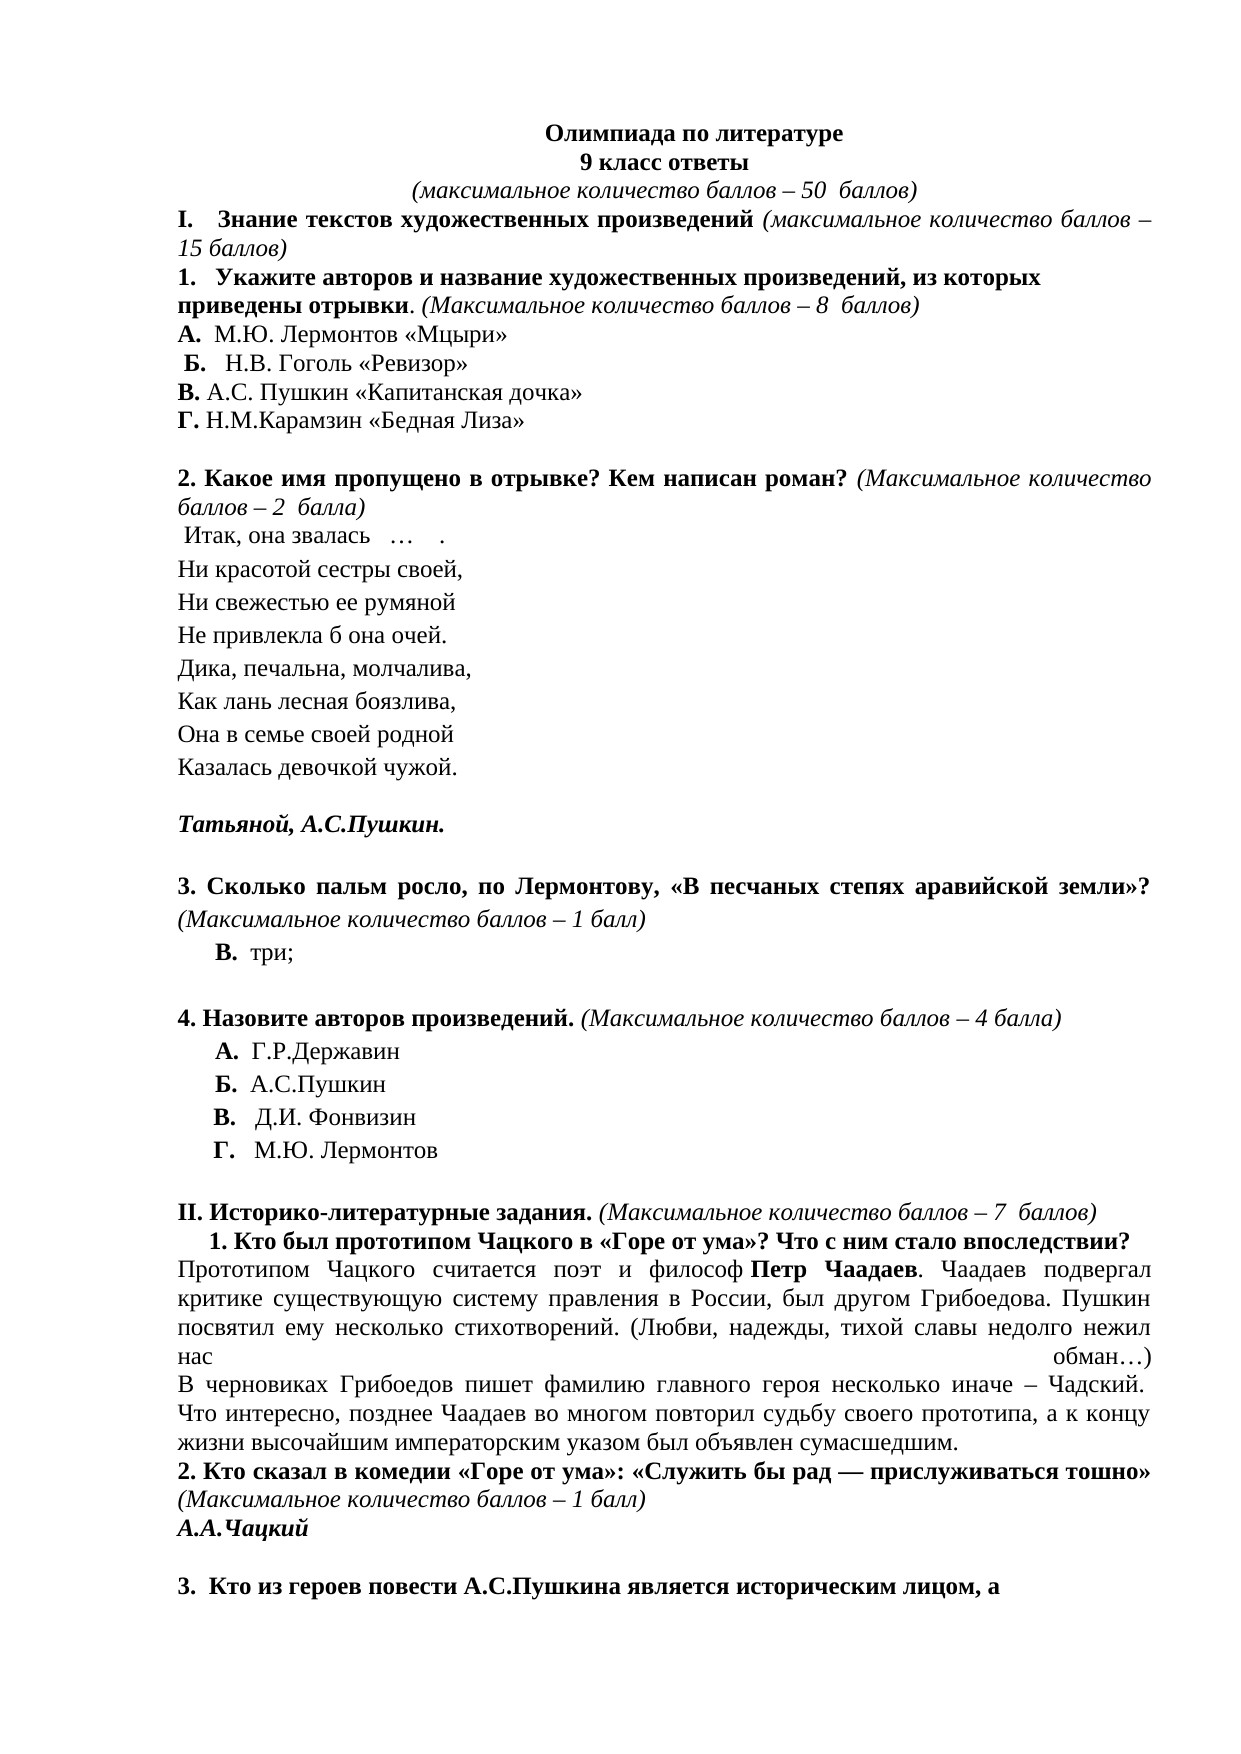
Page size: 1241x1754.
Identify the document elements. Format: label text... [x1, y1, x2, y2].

text Не привлекла б она очей. [177, 620, 1152, 648]
text Она в семье своей родной [177, 719, 1152, 747]
text I. Знание текстов художественных произведений (максимальное количество баллов – 15 баллов) [177, 204, 1152, 262]
text Б. Н.В. Гоголь «Ревизор» [177, 348, 1152, 377]
text 4. Назовите авторов произведений. (Максимальное количество баллов – 4 балла) [177, 1003, 1152, 1032]
text II. Историко-литературные задания. (Максимальное количество баллов – 7 баллов) [177, 1197, 1152, 1226]
text 2. Кто сказал в комедии «Горе от ума»: «Служить бы рад — прислуживаться тошно» (Максимальное количество баллов – 1 балл) [177, 1456, 1152, 1513]
text Б. А.С.Пушкин [177, 1069, 1152, 1098]
text 1. Укажите авторов и название художественных произведений, из которых приведены отрывки. (Максимальное количество баллов – 8 баллов) [177, 262, 1152, 319]
text Г. М.Ю. Лермонтов [177, 1135, 1152, 1164]
text Олимпиада по литературе [177, 118, 1152, 147]
text Г. Н.М.Карамзин «Бедная Лиза» [177, 406, 1152, 434]
text В. Д.И. Фонвизин [177, 1102, 1152, 1131]
text А. М.Ю. Лермонтов «Мцыри» [177, 319, 1152, 348]
text В. А.С. Пушкин «Капитанская дочка» [177, 377, 1152, 406]
text Дика, печальна, молчалива, [177, 653, 1152, 681]
text В. три; [177, 937, 1152, 966]
text Казалась девочкой чужой. Татьяной, А.С.Пушкин. [177, 752, 1152, 838]
text 2. Какое имя пропущено в отрывке? Кем написан роман? (Максимальное количество баллов – 2 балла) [177, 463, 1152, 521]
text А.А.Чацкий [177, 1513, 1152, 1542]
text Ни красотой сестры своей, [177, 554, 1152, 582]
text (максимальное количество баллов – 50 баллов) [177, 176, 1152, 204]
text Итак, она звалась … . [177, 521, 1152, 549]
text Ни свежестью ее румяной [177, 587, 1152, 615]
text Прототипом Чацкого считается поэт и философ Петр Чаадаев. Чаадаев подвергал критике существующую систему правления в России, был другом Грибоедова. Пушкин посвятил ему несколько стихотворений. (Любви, надежды, тихой славы недолго нежил нас обман…) В черновиках Грибоедов пишет фамилию главного героя несколько иначе – Чадский. Что интересно, позднее Чаадаев во многом повторил судьбу своего прототипа, а к концу жизни высочайшим императорским указом был объявлен сумасшедшим. [177, 1254, 1152, 1456]
text А. Г.Р.Державин [177, 1036, 1152, 1065]
text 9 класс ответы [177, 147, 1152, 176]
text 3. Кто из героев повести А.С.Пушкина является историческим лицом, а [177, 1571, 1152, 1599]
text Как лань лесная боязлива, [177, 686, 1152, 714]
text 3. Сколько пальм росло, по Лермонтову, «В песчаных степях аравийской земли»? (Максимальное количество баллов – 1 балл) [177, 871, 1152, 933]
text 1. Кто был прототипом Чацкого в «Горе от ума»? Что с ним стало впоследствии? [177, 1226, 1152, 1254]
